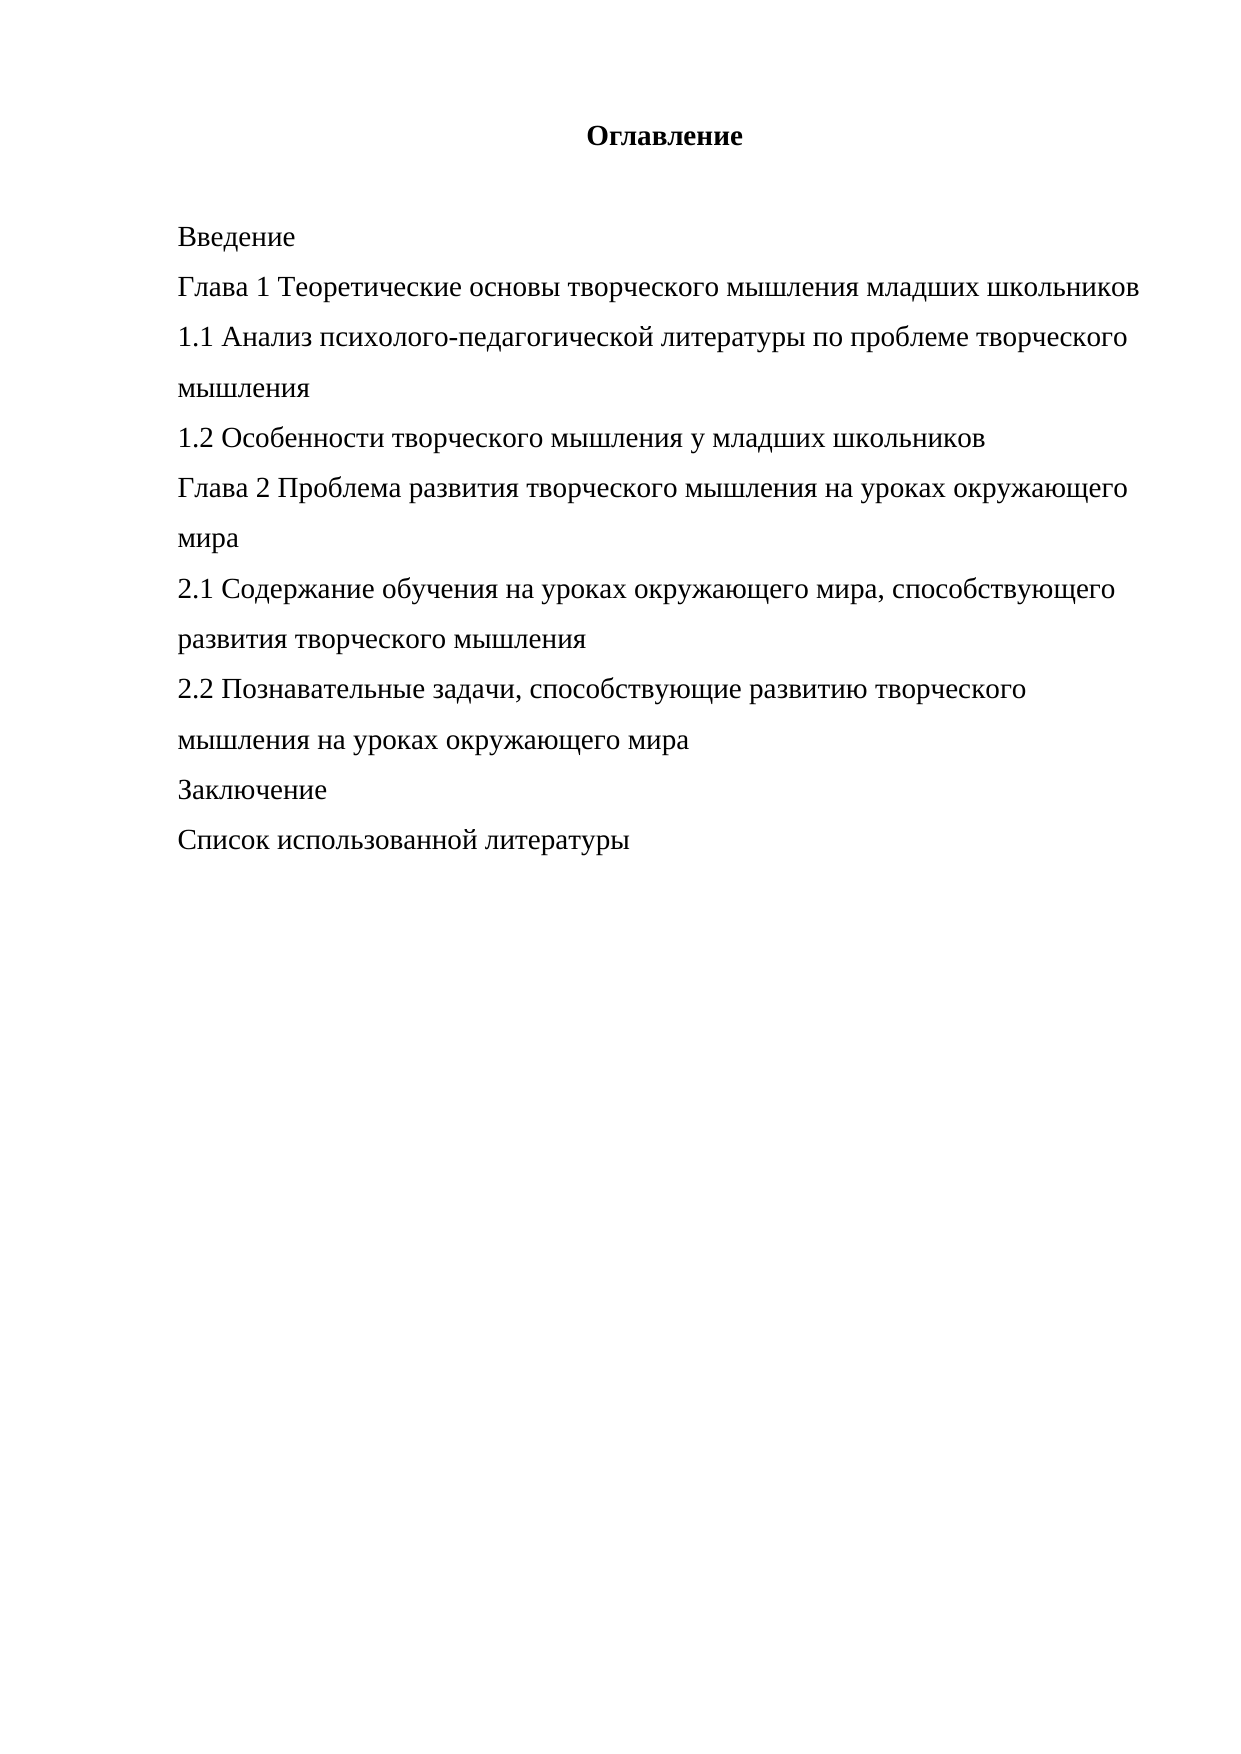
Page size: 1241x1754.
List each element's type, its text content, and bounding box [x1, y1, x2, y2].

text 2.2 Познавательные задачи, способствующие развитию творческого мышления на уроках окружающего мира [177, 672, 1152, 755]
text Глава 2 Проблема развития творческого мышления на уроках окружающего мира [177, 470, 1152, 554]
text Глава 1 Теоретические основы творческого мышления младших школьников [177, 269, 1152, 303]
text 1.1 Анализ психолого-педагогической литературы по проблеме творческого мышления [177, 319, 1152, 403]
text Список использованной литературы [177, 822, 1152, 856]
text 1.2 Особенности творческого мышления у младших школьников [177, 420, 1152, 453]
text Введение [177, 219, 1152, 252]
text Заключение [177, 772, 1152, 806]
text 2.1 Содержание обучения на уроках окружающего мира, способствующего развития творческого мышления [177, 571, 1152, 655]
subtitle Оглавление [177, 118, 1152, 152]
